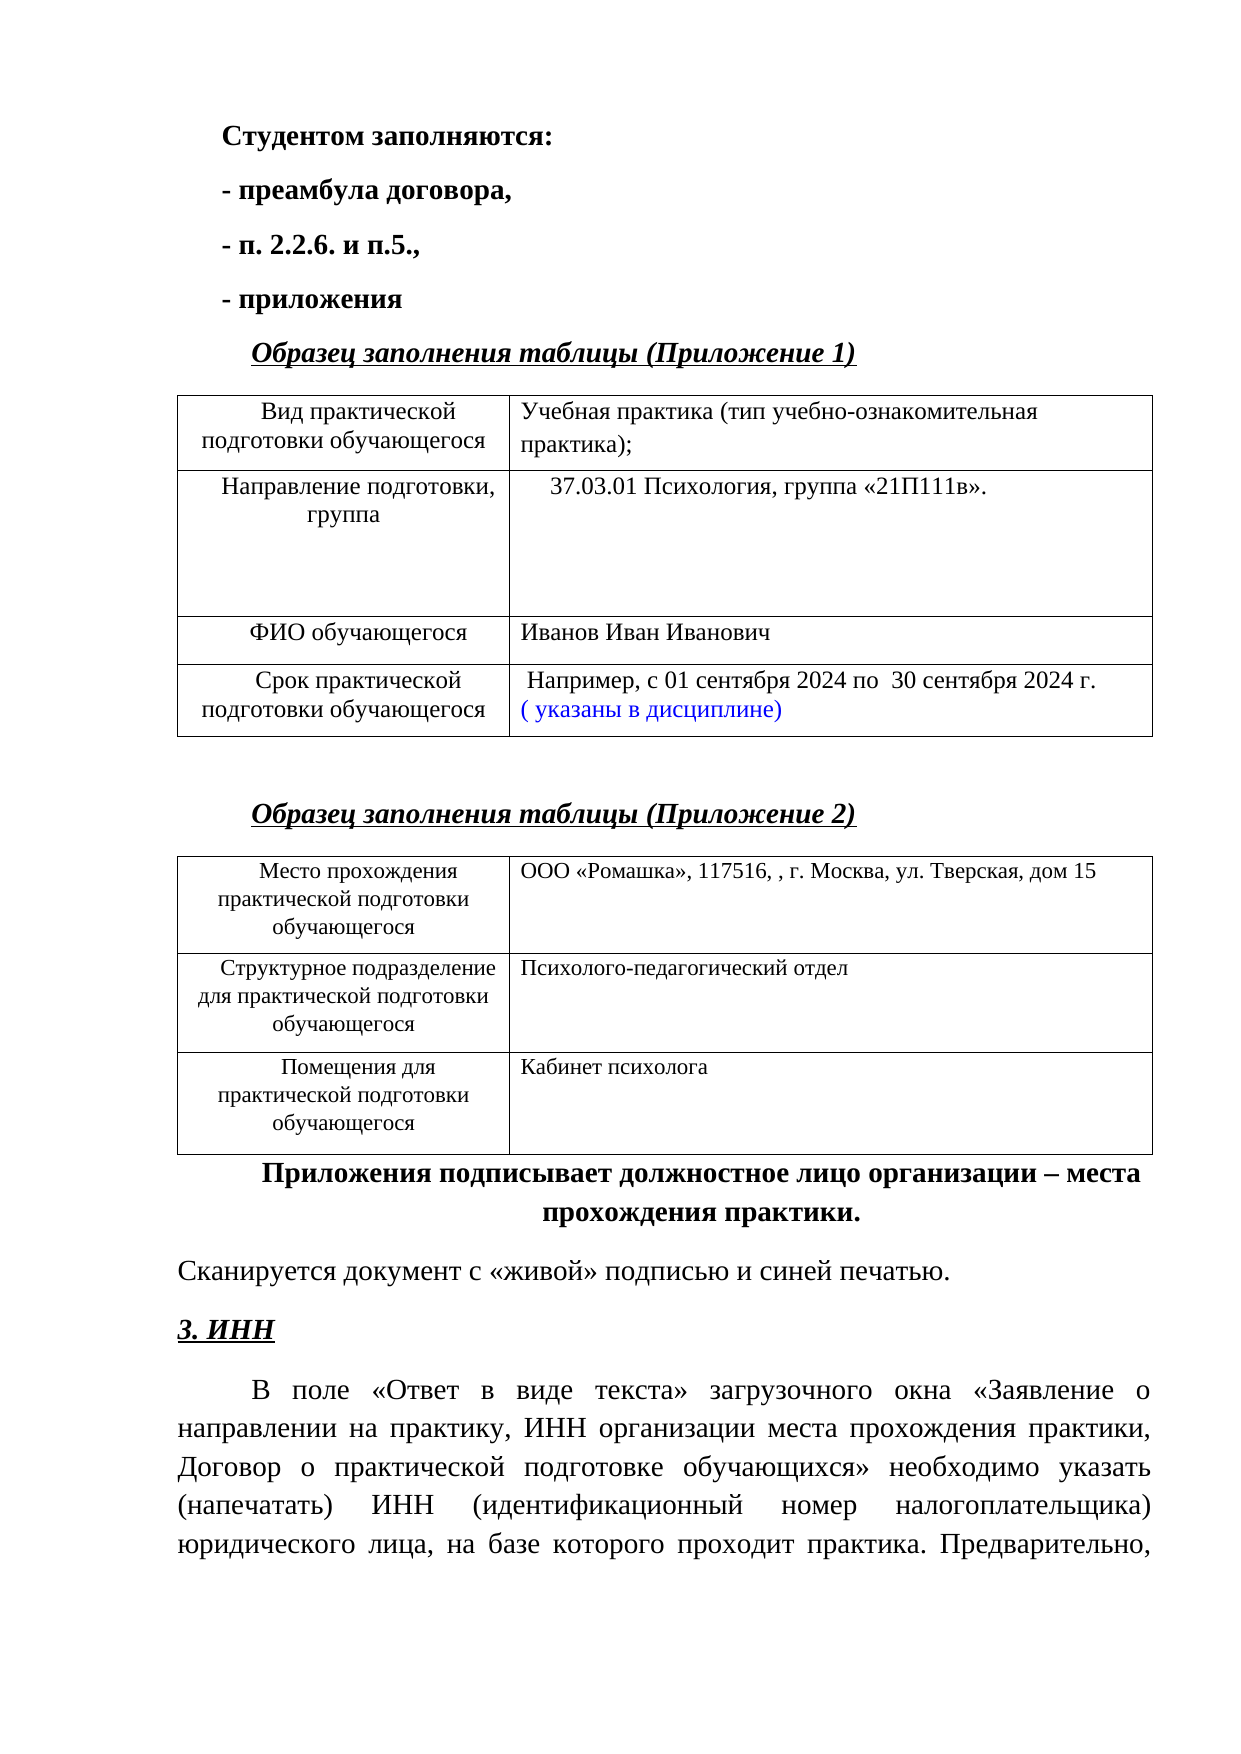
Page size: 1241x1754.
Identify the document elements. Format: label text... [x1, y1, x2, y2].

text Приложения подписывает должностное лицо организации – места прохождения практики. [251, 1155, 1152, 1227]
text Студентом заполняются: [177, 118, 1152, 152]
text - п. 2.2.6. и п.5., [177, 227, 1152, 260]
text Образец заполнения таблицы (Приложение 2) [251, 797, 1152, 830]
text - преамбула договора, [177, 172, 1152, 206]
table_header ООО «Ромашка», 117516, , г. Москва, ул. Тверская, дом 15 [510, 857, 1152, 953]
table_cell Например, с 01 сентября 2024 по 30 сентября 2024 г. ( указаны в дисциплине) [510, 665, 1152, 736]
text Сканируется документ с «живой» подписью и синей печатью. [177, 1253, 1152, 1287]
table_header Учебная практика (тип учебно-ознакомительная практика); [510, 396, 1152, 470]
table_cell Психолого-педагогический отдел [510, 954, 1152, 1052]
table_cell 37.03.01 Психология, группа «21П111в». [510, 471, 1152, 616]
text Образец заполнения таблицы (Приложение 1) [251, 336, 1152, 369]
text - приложения [177, 281, 1152, 315]
table_cell Иванов Иван Иванович [510, 617, 1152, 664]
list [177, 1372, 1152, 1559]
table_header Место прохождения практической подготовки обучающегося [178, 857, 509, 953]
text 3. ИНН [177, 1312, 1152, 1346]
table_cell Кабинет психолога [510, 1053, 1152, 1154]
table_header Вид практической подготовки обучающегося [178, 396, 509, 470]
table_cell Срок практической подготовки обучающегося [178, 665, 509, 736]
table_cell ФИО обучающегося [178, 617, 509, 664]
table_cell Направление подготовки, группа [178, 471, 509, 616]
table_cell Помещения для практической подготовки обучающегося [178, 1053, 509, 1154]
table_cell Структурное подразделение для практической подготовки обучающегося [178, 954, 509, 1052]
